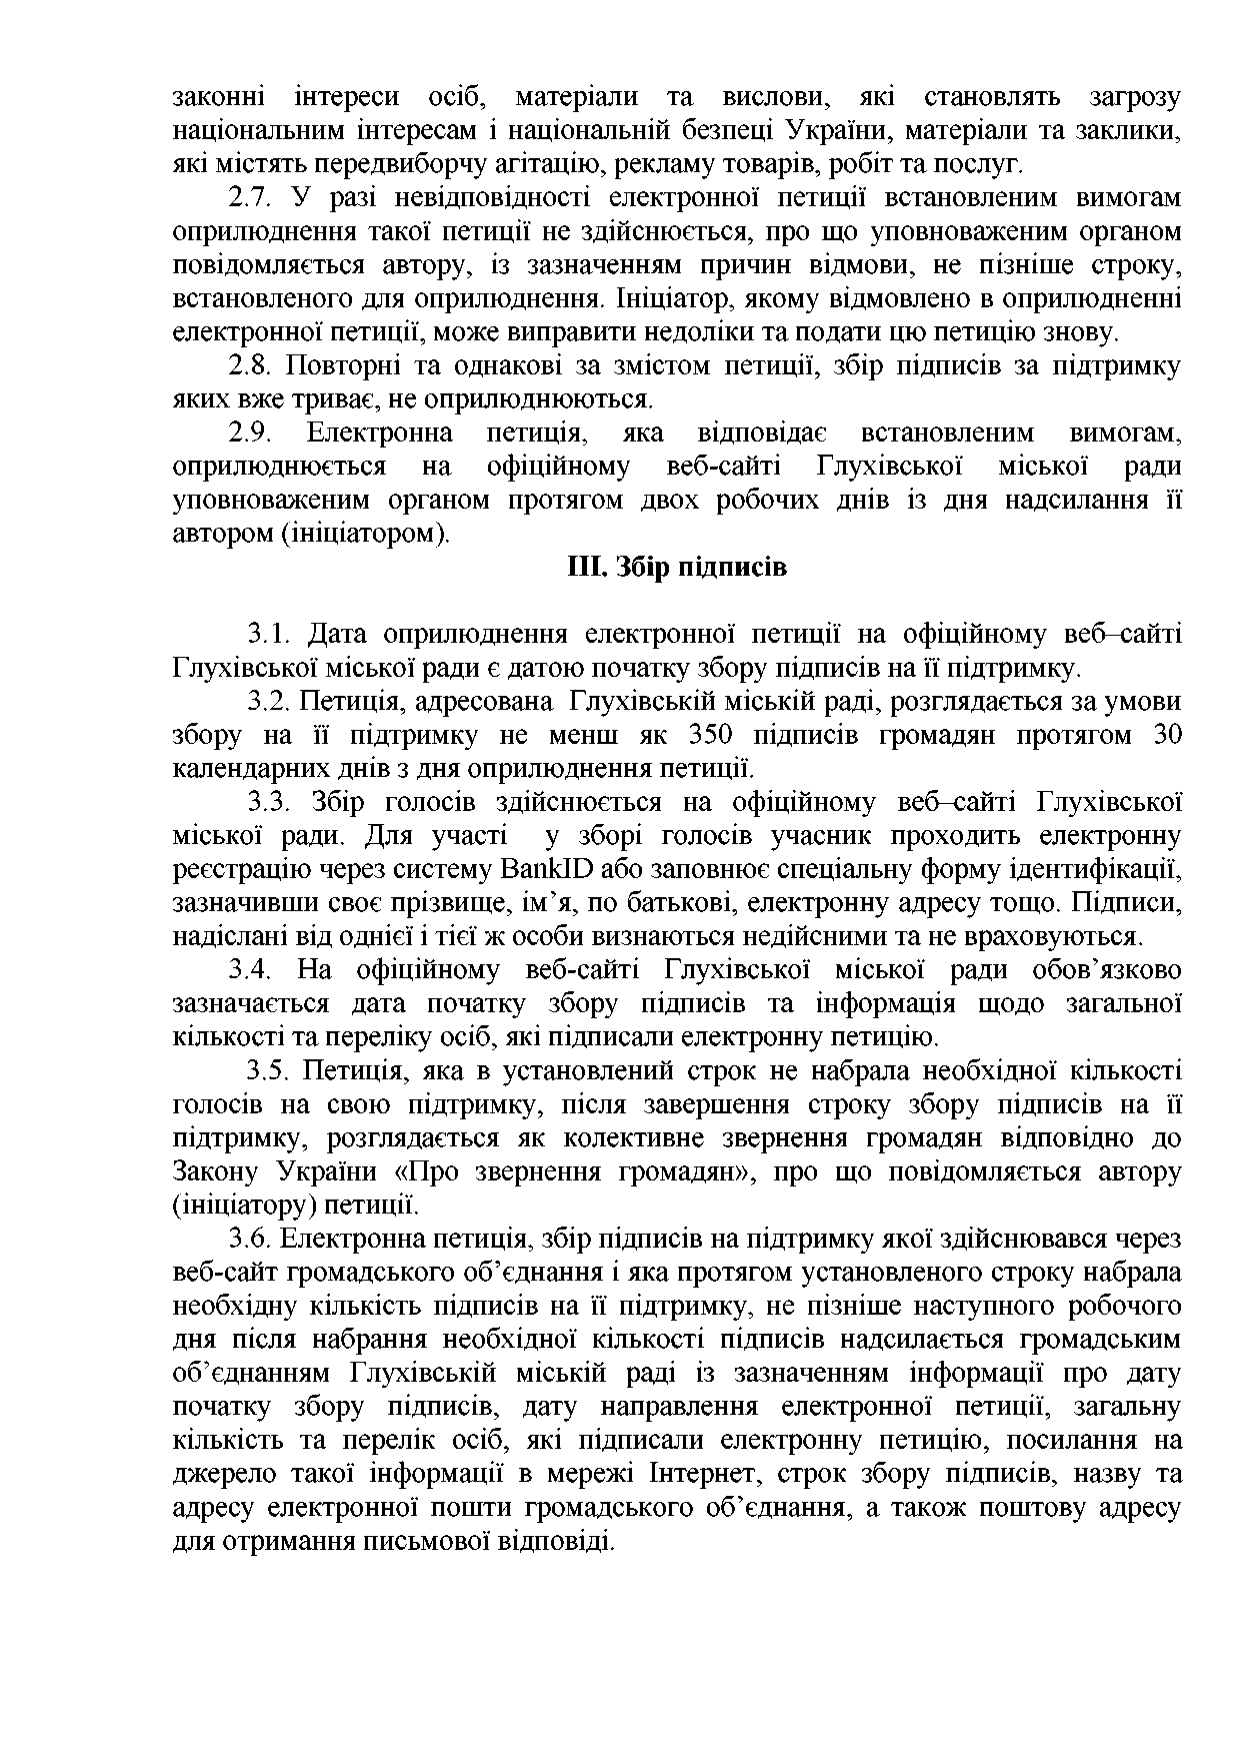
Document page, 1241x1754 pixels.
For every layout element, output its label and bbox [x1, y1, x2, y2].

picture [101, 45, 1210, 1582]
